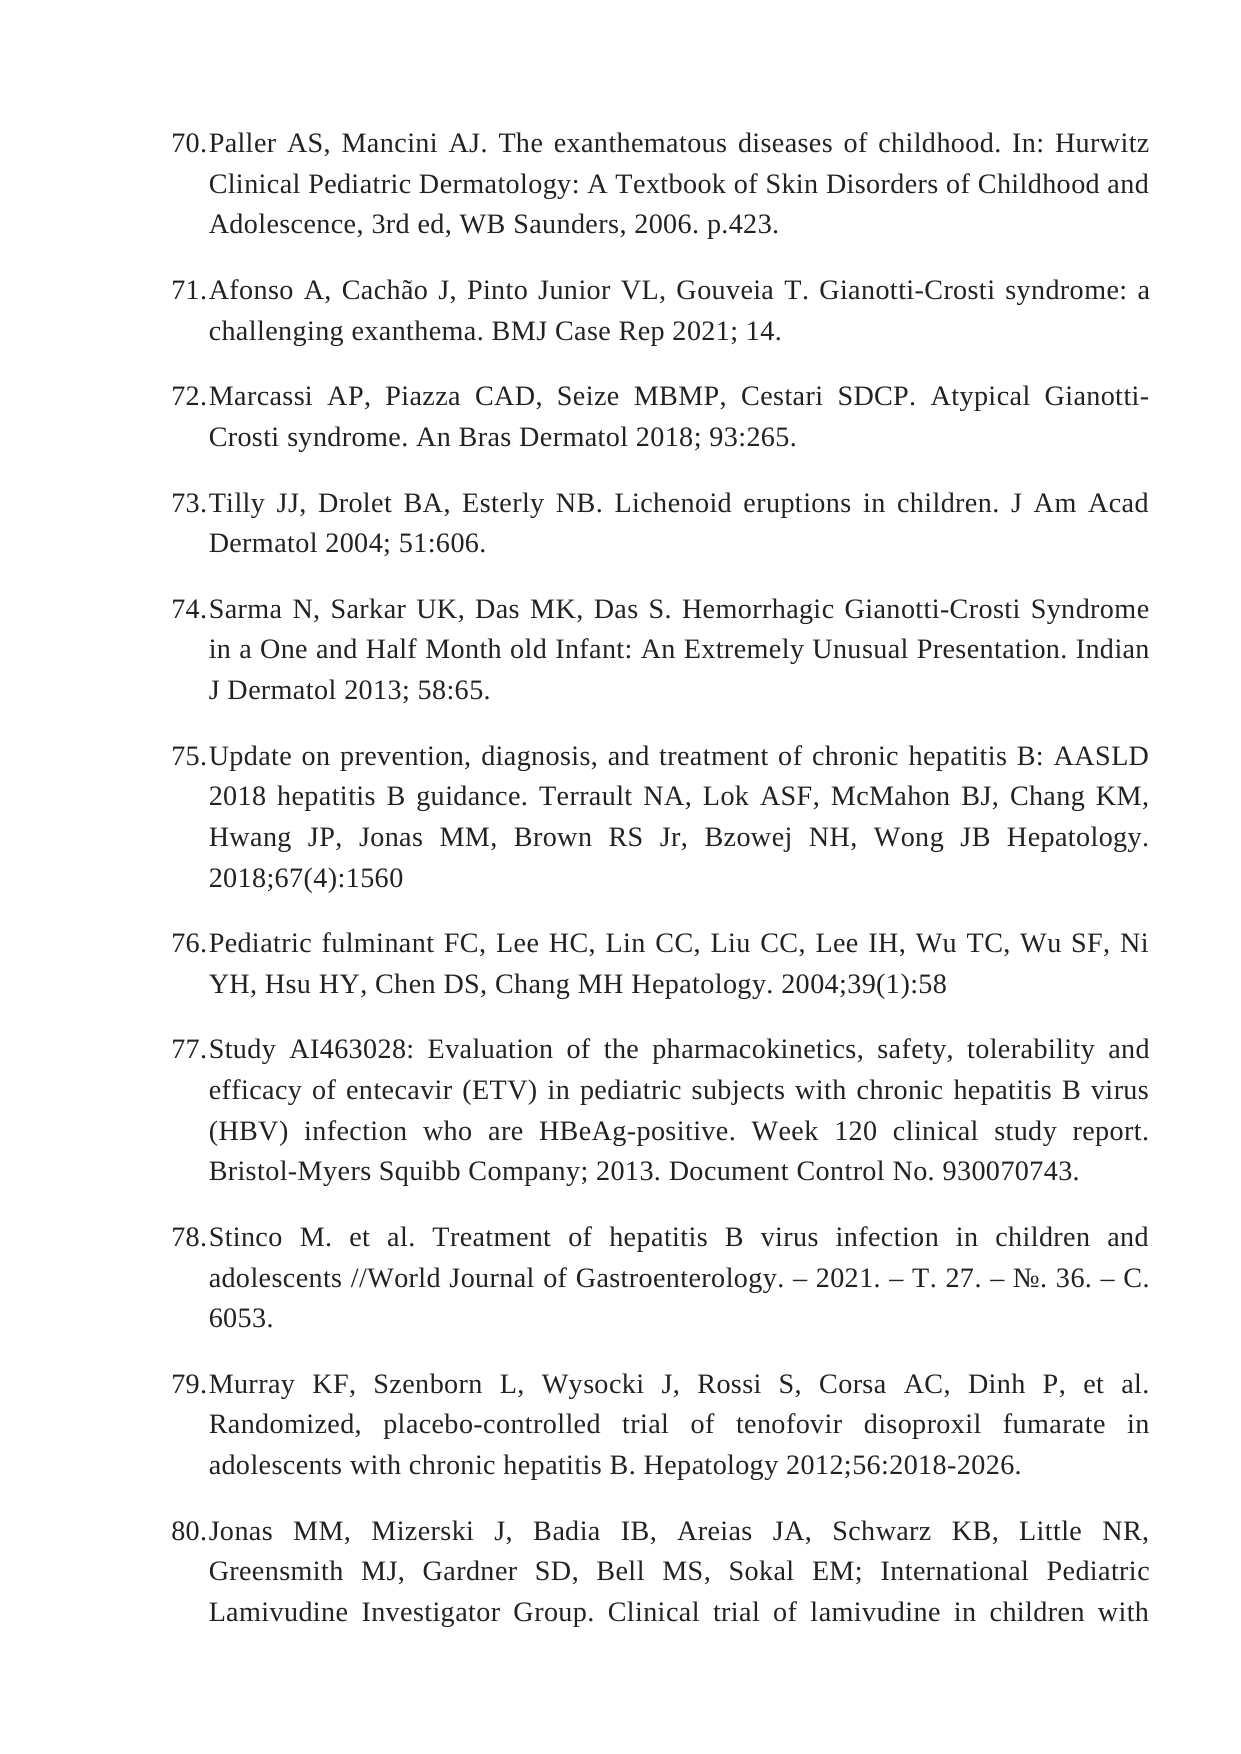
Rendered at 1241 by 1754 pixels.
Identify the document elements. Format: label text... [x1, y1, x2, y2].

list Murray KF, Szenborn L, Wysocki J, Rossi S, Corsa AC, Dinh P, et al. Randomized, placebo-controlled trial of tenofovir disoproxil fumarate in adolescents with chronic hepatitis B. Hepatology 2012;56:2018-2026. [171, 1359, 1152, 1481]
list Sarma N, Sarkar UK, Das MK, Das S. Hemorrhagic Gianotti-Crosti Syndrome in a One and Half Month old Infant: An Extremely Unusual Presentation. Indian J Dermatol 2013; 58:65. [171, 584, 1152, 706]
list Update on prevention, diagnosis, and treatment of chronic hepatitis B: AASLD 2018 hepatitis B guidance. Terrault NA, Lok ASF, McMahon BJ, Chang KM, Hwang JP, Jonas MM, Brown RS Jr, Bzowej NH, Wong JB Hepatology. 2018;67(4):1560 [171, 731, 1152, 893]
list Paller AS, Mancini AJ. The exanthematous diseases of childhood. In: Hurwitz Clinical Pediatric Dermatology: A Textbook of Skin Disorders of Childhood and Adolescence, 3rd ed, WB Saunders, 2006. p.423. [171, 118, 1152, 240]
list Pediatric fulminant FC, Lee HC, Lin CC, Liu CC, Lee IH, Wu TC, Wu SF, Ni YH, Hsu HY, Chen DS, Chang MH Hepatology. 2004;39(1):58 [171, 918, 1152, 999]
list Stinco M. et al. Treatment of hepatitis B virus infection in children and adolescents //World Journal of Gastroenterology. – 2021. – Т. 27. – №. 36. – С. 6053. [171, 1212, 1152, 1334]
list Marcassi AP, Piazza CAD, Seize MBMP, Cestari SDCP. Atypical Gianotti-Crosti syndrome. An Bras Dermatol 2018; 93:265. [171, 371, 1152, 452]
list Study AI463028: Evaluation of the pharmacokinetics, safety, tolerability and efficacy of entecavir (ETV) in pediatric subjects with chronic hepatitis B virus (HBV) infection who are HBeAg-positive. Week 120 clinical study report. Bristol-Myers Squibb Company; 2013. Document Control No. 930070743. [171, 1024, 1152, 1187]
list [171, 1506, 1152, 1627]
list Tilly JJ, Drolet BA, Esterly NB. Lichenoid eruptions in children. J Am Acad Dermatol 2004; 51:606. [171, 477, 1152, 559]
list Afonso A, Cachão J, Pinto Junior VL, Gouveia T. Gianotti-Crosti syndrome: a challenging exanthema. BMJ Case Rep 2021; 14. [171, 265, 1152, 346]
